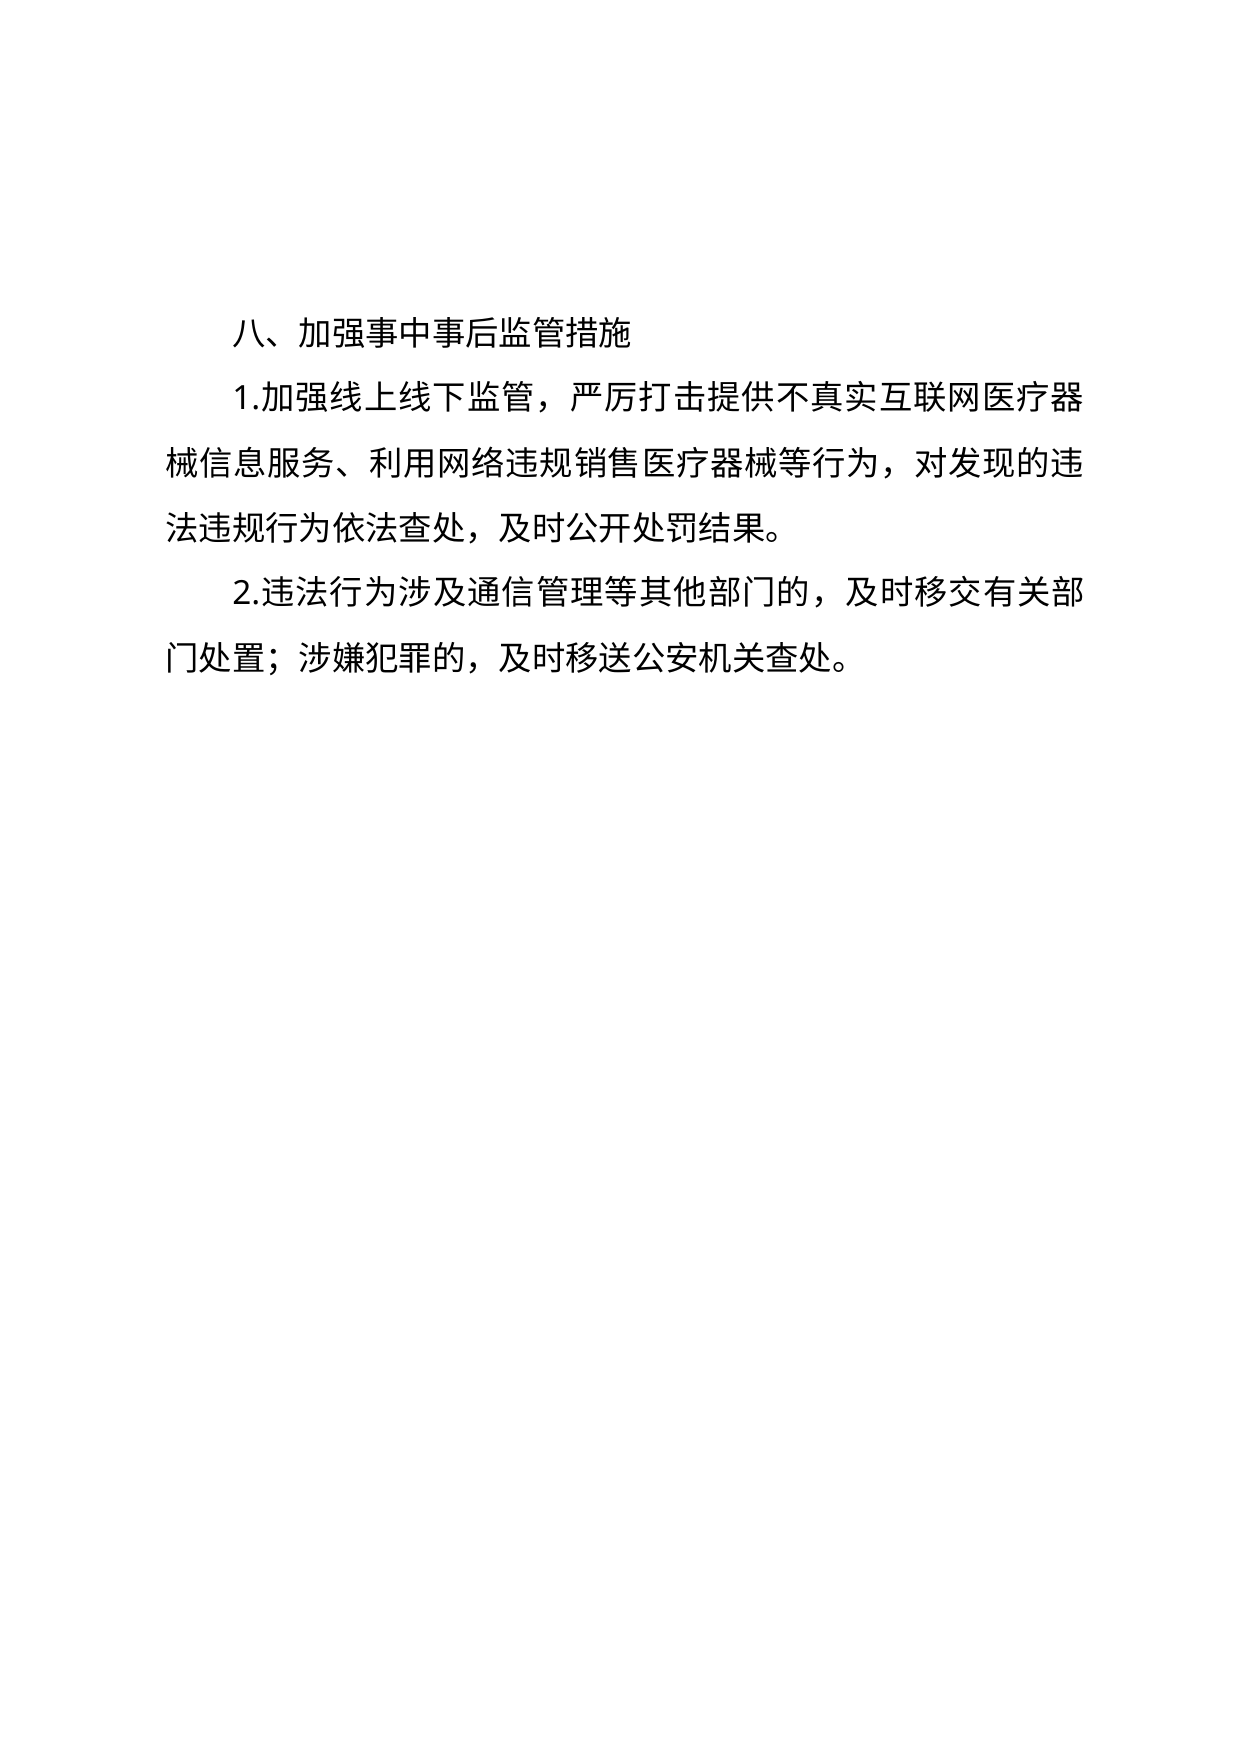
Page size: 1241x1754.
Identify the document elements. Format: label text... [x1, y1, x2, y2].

text 1.加强线上线下监管，严厉打击提供不真实互联网医疗器械信息服务、利用网络违规销售医疗器械等行为，对发现的违法违规行为依法查处，及时公开处罚结果。 [165, 363, 1087, 558]
text 2.违法行为涉及通信管理等其他部门的，及时移交有关部门处置；涉嫌犯罪的，及时移送公安机关查处。 [165, 558, 1087, 688]
text 八、加强事中事后监管措施 [165, 298, 1087, 363]
